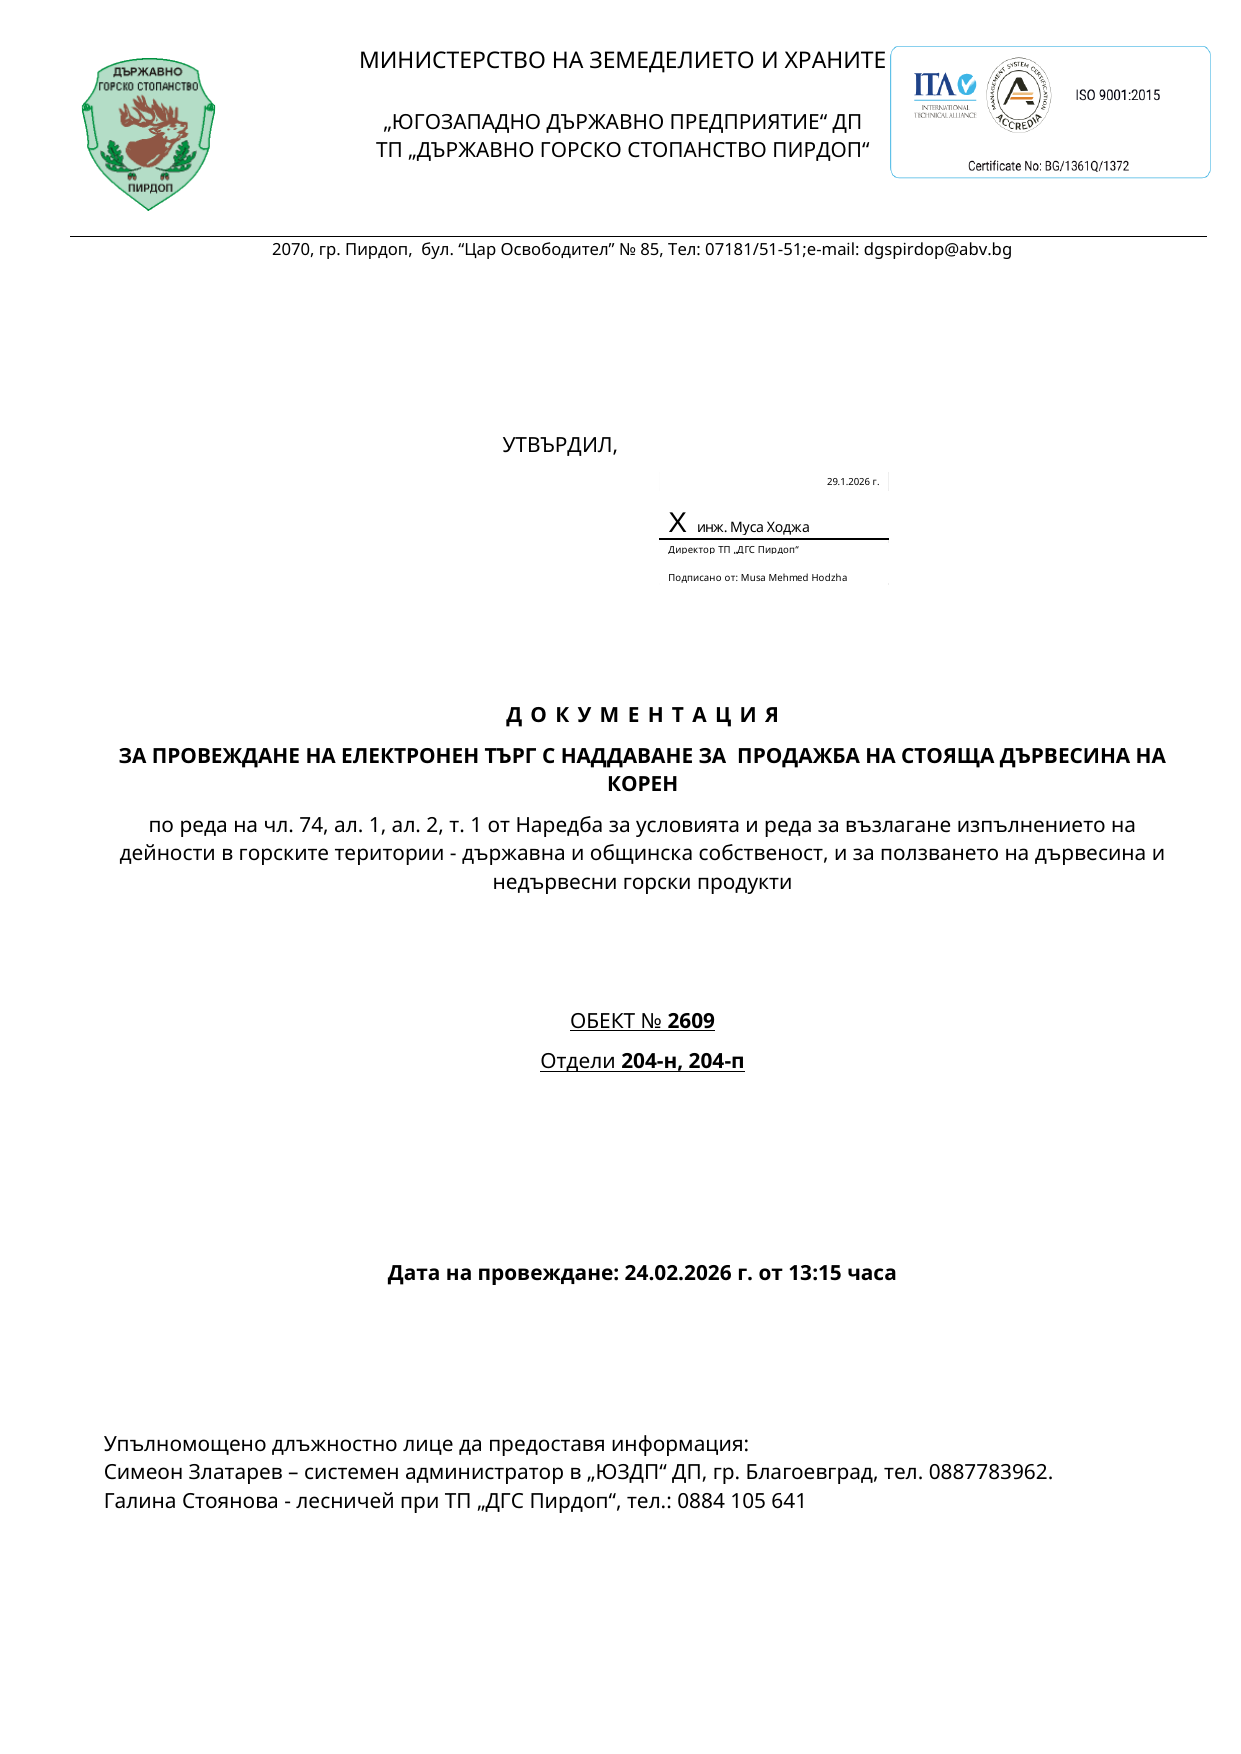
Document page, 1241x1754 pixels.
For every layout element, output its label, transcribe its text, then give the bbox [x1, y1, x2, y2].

text Галина Стоянова - лесничей при ТП „ДГС Пирдоп“, тел.: 0884 105 641 [103, 1486, 1181, 1514]
table_header [971, 44, 1207, 236]
text по реда на чл. 74, ал. 1, ал. 2, т. 1 от Наредба за условията и реда за възлагане изпълнението на дейности в горските територии - държавна и общинска собственост, и за ползването на дървесина и недървесни горски продукти [103, 810, 1181, 895]
text УТВЪРДИЛ, [103, 431, 1181, 459]
text Дата на провеждане: 24.02.2026 г. от 13:15 часа [103, 1258, 1181, 1287]
table_header МИНИСТЕРСТВО НА ЗЕМЕДЕЛИЕТО И ХРАНИТЕ „ЮГОЗАПАДНО ДЪРЖАВНО ПРЕДПРИЯТИЕ“ ДП ТП „ДЪРЖАВНО ГОРСКО СТОПАНСТВО ПИРДОП“ [275, 44, 971, 236]
table_header [70, 44, 274, 236]
text ЗА ПРОВЕЖДАНЕ НА ЕЛЕКТРОНЕН ТЪРГ С НАДДАВАНЕ ЗА ПРОДАЖБА НА СТОЯЩА ДЪРВЕСИНА НА КОРЕН [103, 741, 1181, 798]
text Упълномощено длъжностно лице да предоставя информация: [103, 1429, 1181, 1457]
text Отдели 204-н, 204-п [103, 1047, 1181, 1075]
picture [1207, 44, 1212, 183]
text 2070, гр. Пирдоп, бул. “Цар Освободител” № 85, Тел: 07181/51-51;е-mail: dgspirdop@abv.bg [103, 237, 1181, 260]
text ОБЕКТ № 2609 [103, 1006, 1181, 1034]
text ДОКУМЕНТАЦИЯ [103, 700, 1181, 728]
picture [81, 58, 216, 211]
text Симеон Златарев – системен администратор в „ЮЗДП“ ДП, гр. Благоевград, тел. 0887783962. [103, 1457, 1181, 1486]
